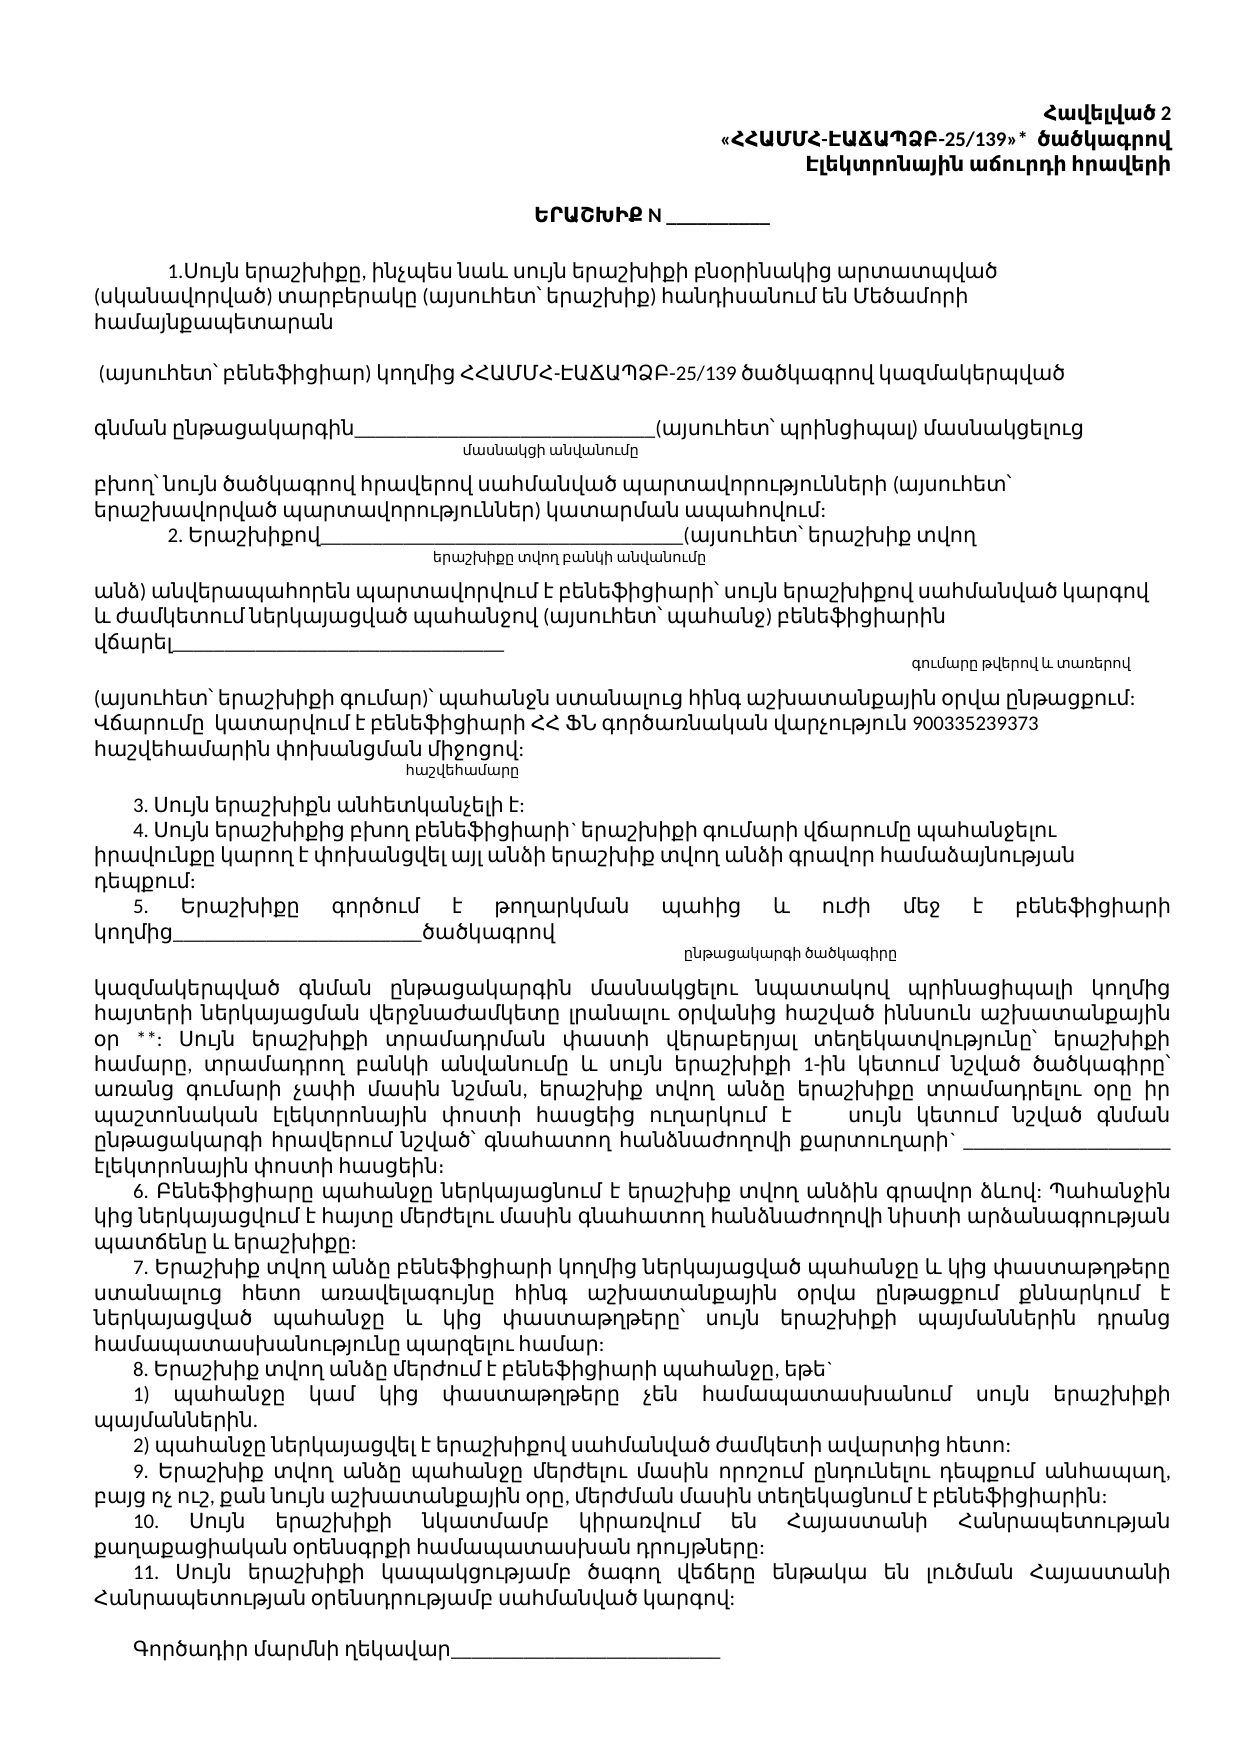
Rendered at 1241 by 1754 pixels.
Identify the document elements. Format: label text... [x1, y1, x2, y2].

text (այսուհետ՝ երաշխիքի գումար)՝ պահանջն ստանալուց հինգ աշխատանքային օրվա ընթացքում: Վճարումը կատարվում է բենեֆիցիարի ՀՀ ՖՆ գործառնական վարչություն 900335239373 հաշվեհամարին փոխանցման միջոցով: [94, 685, 1171, 761]
text գնման ընթացակարգին_____________________________(այսուհետ՝ պրինցիպալ) մասնակցելուց [94, 416, 1171, 441]
text մասնակցի անվանումը [389, 441, 1171, 472]
text «ՀՀԱՄՄՀ-ԷԱՃԱՊՁԲ-25/139»* ծածկագրով [94, 126, 1171, 151]
text 2. Երաշխիքով___________________________________(այսուհետ՝ երաշխիք տվող [94, 522, 1171, 548]
text կազմակերպված գնման ընթացակարգին մասնակցելու նպատակով պրինացիպալի կողմից հայտերի ներկայացման վերջնաժամկետը լրանալու օրվանից հաշված իննսուն աշխատանքային օր **: Սույն երաշխիքի տրամադրման փաստի վերաբերյալ տեղեկատվությունը՝ երաշխիքի համարը, տրամադրող բանկի անվանումը և սույն երաշխիքի 1-ին կետում նշված ծածկագիրը՝ առանց գումարի չափի մասին նշման, երաշխիք տվող անձը երաշխիքը տրամադրելու օրը իր պաշտոնական էլեկտրոնային փոստի հասցեից ուղարկում է սույն կետում նշված գնման ընթացակարգի հրավերում նշված՝ գնահատող հանձնաժողովի քարտուղարի` ____________________ էլեկտրոնային փոստի հասցեին։ [94, 975, 1171, 1178]
text բխող՝ նույն ծածկագրով հրավերով սահմանված պարտավորությունների (այսուհետ՝ երաշխավորված պարտավորություններ) կատարման ապահովում: [94, 472, 1171, 522]
text 11. Սույն երաշխիքի կապակցությամբ ծագող վեճերը ենթակա են լուծման Հայաստանի Հանրապետության օրենսդրությամբ սահմանված կարգով: [94, 1559, 1171, 1610]
text 5. Երաշխիքը գործում է թողարկման պահից և ուժի մեջ է բենեֆիցիարի կողմից________________________ծածկագրով [94, 893, 1171, 944]
text երաշխիքը տվող բանկի անվանումը [94, 548, 1171, 578]
text 1.Սույն երաշխիքը, ինչպես նաև սույն երաշխիքի բնօրինակից արտատպված (սկանավորված) տարբերակը (այսուհետ՝ երաշխիք) հանդիսանում են Մեծամորի համայնքապետարան [94, 258, 1171, 334]
text 4. Սույն երաշխիքից բխող բենեֆիցիարի` երաշխիքի գումարի վճարումը պահանջելու իրավունքը կարող է փոխանցվել այլ անձի երաշխիք տվող անձի գրավոր համաձայնության դեպքում: [94, 817, 1171, 893]
text 6. Բենեֆիցիարը պահանջը ներկայացնում է երաշխիք տվող անձին գրավոր ձևով: Պահանջին կից ներկայացվում է հայտը մերժելու մասին գնահատող հանձնաժողովի նիստի արձանագրության պատճենը և երաշխիքը: [94, 1178, 1171, 1254]
text Գործադիր մարմնի ղեկավար__________________________ [94, 1636, 1171, 1661]
text 3. Սույն երաշխիքն անհետկանչելի է: [94, 792, 1171, 817]
text ԵՐԱՇԽԻՔ N __________ [94, 202, 1171, 227]
text 9. Երաշխիք տվող անձը պահանջը մերժելու մասին որոշում ընդունելու դեպքում անհապաղ, բայց ոչ ուշ, քան նույն աշխատանքային օրը, մերժման մասին տեղեկացնում է բենեֆիցիարին: [94, 1458, 1171, 1509]
text Հավելված 2 [94, 100, 1171, 126]
text անձ) անվերապահորեն պարտավորվում է բենեֆիցիարի՝ սույն երաշխիքով սահմանված կարգով և ժամկետում ներկայացված պահանջով (այսուհետ՝ պահանջ) բենեֆիցիարին վճարել________________________________ [94, 578, 1171, 654]
text 1) պահանջը կամ կից փաստաթղթերը չեն համապատասխանում սույն երաշխիքի պայմաններին. [94, 1382, 1171, 1432]
text 2) պահանջը ներկայացվել է երաշխիքով սահմանված ժամկետի ավարտից հետո: [94, 1432, 1171, 1458]
text 8. Երաշխիք տվող անձը մերժում է բենեֆիցիարի պահանջը, եթե` [94, 1356, 1171, 1382]
text Էլեկտրոնային աճուրդի հրավերի [94, 151, 1171, 177]
text (այսուհետ՝ բենեֆիցիար) կողմից ՀՀԱՄՄՀ-ԷԱՃԱՊՁԲ-25/139 ծածկագրով կազմակերպված [94, 360, 1171, 416]
text գումարը թվերով և տառերով [831, 654, 1171, 685]
text 7. Երաշխիք տվող անձը բենեֆիցիարի կողմից ներկայացված պահանջը և կից փաստաթղթերը ստանալուց հետո առավելագույնը հինգ աշխատանքային օրվա ընթացքում քննարկում է ներկայացված պահանջը և կից փաստաթղթերը՝ սույն երաշխիքի պայմաններին դրանց համապատասխանությունը պարզելու համար: [94, 1254, 1171, 1356]
text 10. Սույն երաշխիքի նկատմամբ կիրառվում են Հայաստանի Հանրապետության քաղաքացիական օրենսգրքի համապատասխան դրույթները: [94, 1509, 1171, 1559]
text հաշվեհամարը [94, 761, 1171, 792]
text ընթացակարգի ծածկագիրը [610, 944, 1171, 975]
